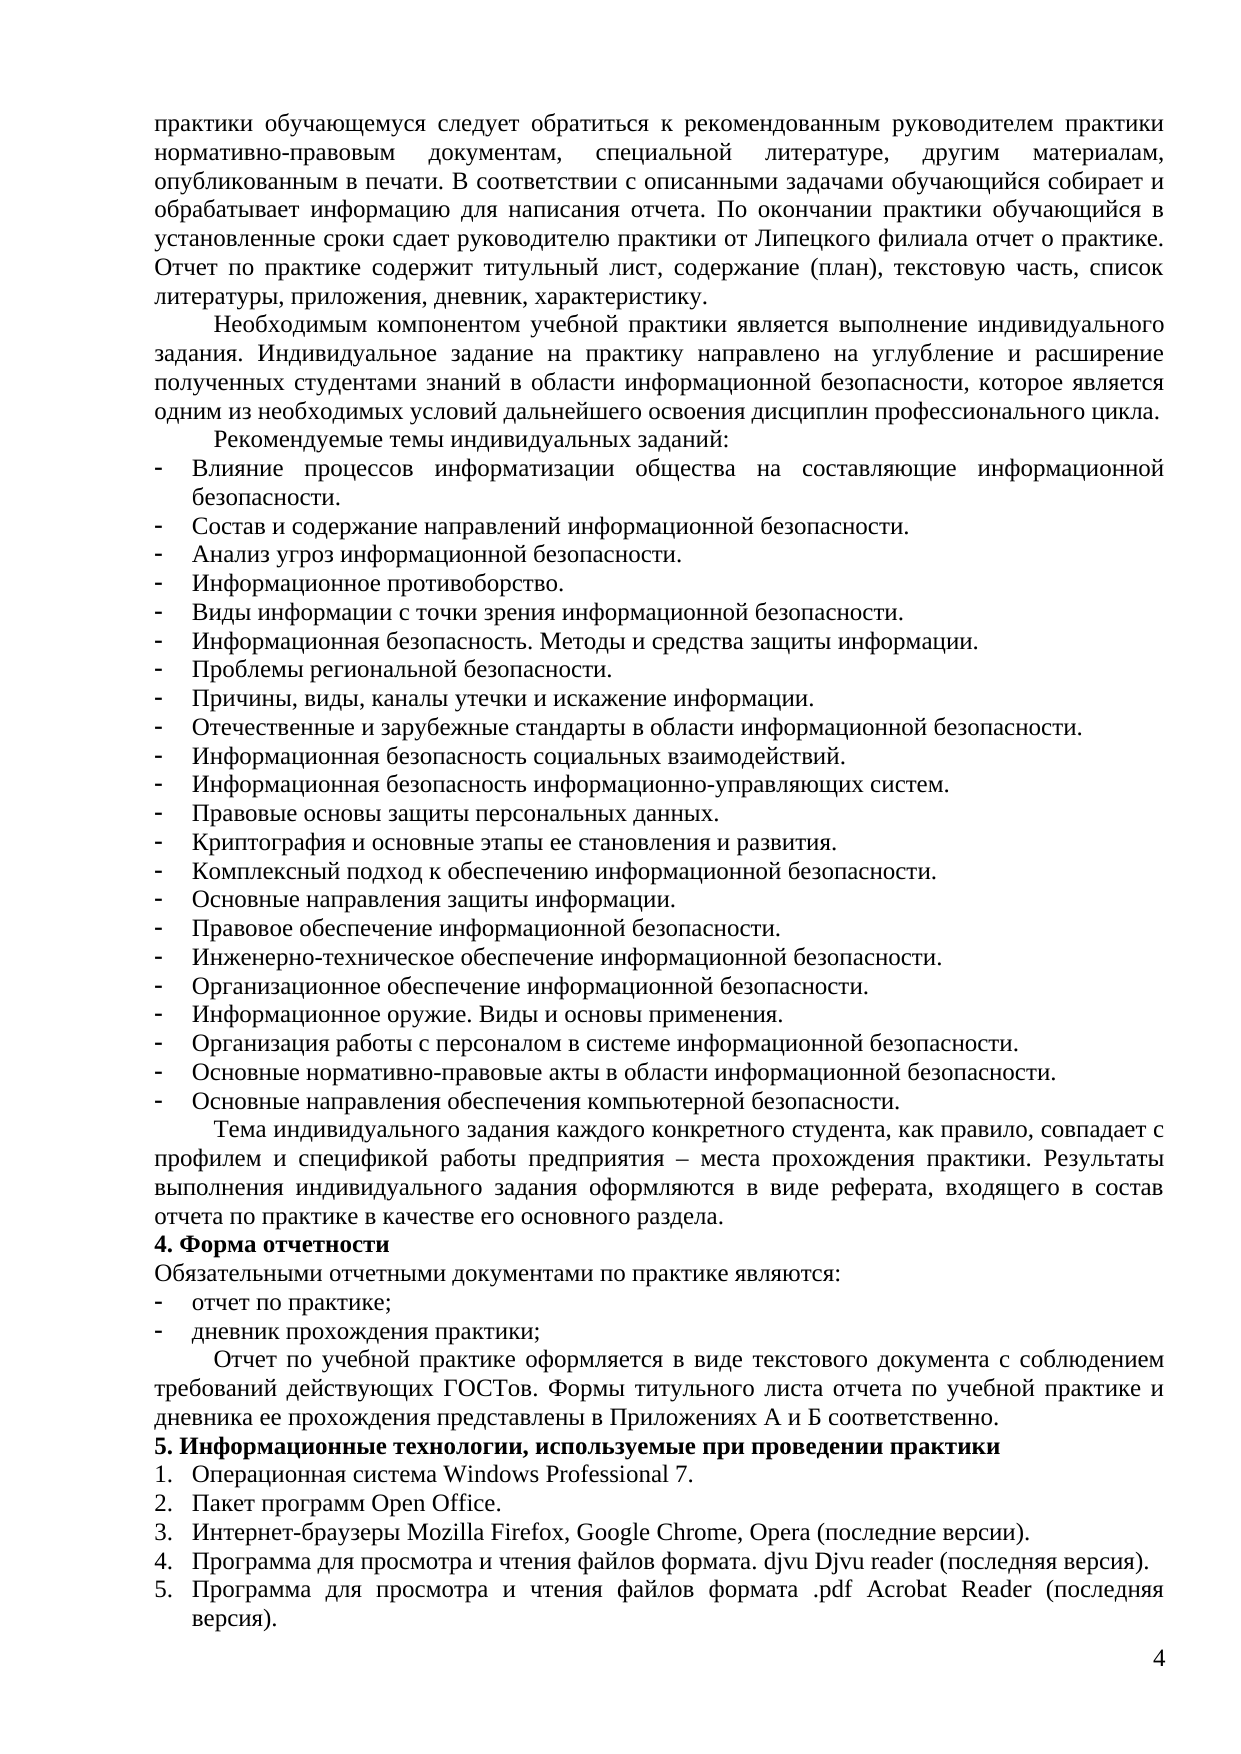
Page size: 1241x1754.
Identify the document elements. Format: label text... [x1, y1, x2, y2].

list Программа для просмотра и чтения файлов формата .pdf Acrobat Reader (последняя версия). [154, 1574, 1165, 1632]
list Организация работы с персоналом в системе информационной безопасности. [154, 1028, 1165, 1057]
list Анализ угроз информационной безопасности. [154, 539, 1165, 568]
list Организационное обеспечение информационной безопасности. [154, 971, 1165, 999]
list Правовое обеспечение информационной безопасности. [154, 913, 1165, 942]
list Интернет-браузеры Mozilla Firefox, Google Chrome, Opera (последние версии). [154, 1517, 1165, 1546]
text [154, 108, 1165, 309]
list Информационная безопасность. Методы и средства защиты информации. [154, 626, 1165, 654]
list Информационная безопасность информационно-управляющих систем. [154, 769, 1165, 798]
text 4. Форма отчетности [154, 1229, 1165, 1258]
list Комплексный подход к обеспечению информационной безопасности. [154, 856, 1165, 884]
list Состав и содержание направлений информационной безопасности. [154, 511, 1165, 539]
list Информационное оружие. Виды и основы применения. [154, 999, 1165, 1028]
list Пакет программ Open Office. [154, 1488, 1165, 1517]
list Программа для просмотра и чтения файлов формата. djvu Djvu reader (последняя версия). [154, 1546, 1165, 1574]
list Инженерно-техническое обеспечение информационной безопасности. [154, 942, 1165, 971]
text Рекомендуемые темы индивидуальных заданий: [154, 424, 1165, 453]
list Основные направления обеспечения компьютерной безопасности. [154, 1086, 1165, 1114]
list дневник прохождения практики; [154, 1316, 1165, 1344]
list отчет по практике; [154, 1287, 1165, 1316]
list Информационное противоборство. [154, 568, 1165, 597]
list Отечественные и зарубежные стандарты в области информационной безопасности. [154, 712, 1165, 741]
text Обязательными отчетными документами по практике являются: [154, 1258, 1165, 1287]
list Правовые основы защиты персональных данных. [154, 798, 1165, 827]
list Основные направления защиты информации. [154, 884, 1165, 913]
list Операционная система Windows Professional 7. [154, 1459, 1165, 1488]
list Информационная безопасность социальных взаимодействий. [154, 741, 1165, 769]
text Необходимым компонентом учебной практики является выполнение индивидуального задания. Индивидуальное задание на практику направлено на углубление и расширение полученных студентами знаний в области информационной безопасности, которое является одним из необходимых условий дальнейшего освоения дисциплин профессионального цикла. [154, 309, 1165, 424]
list Виды информации с точки зрения информационной безопасности. [154, 597, 1165, 626]
text Тема индивидуального задания каждого конкретного студента, как правило, совпадает с профилем и спецификой работы предприятия – места прохождения практики. Результаты выполнения индивидуального задания оформляются в виде реферата, входящего в состав отчета по практике в качестве его основного раздела. [154, 1114, 1165, 1229]
list Влияние процессов информатизации общества на составляющие информационной безопасности. [154, 453, 1165, 511]
list Криптография и основные этапы ее становления и развития. [154, 827, 1165, 856]
list Причины, виды, каналы утечки и искажение информации. [154, 683, 1165, 712]
list Проблемы региональной безопасности. [154, 654, 1165, 683]
text Отчет по учебной практике оформляется в виде текстового документа с соблюдением требований действующих ГОСТов. Формы титульного листа отчета по учебной практике и дневника ее прохождения представлены в Приложениях А и Б соответственно. [154, 1344, 1165, 1431]
list Основные нормативно-правовые акты в области информационной безопасности. [154, 1057, 1165, 1086]
text 5. Информационные технологии, используемые при проведении практики [154, 1431, 1165, 1459]
